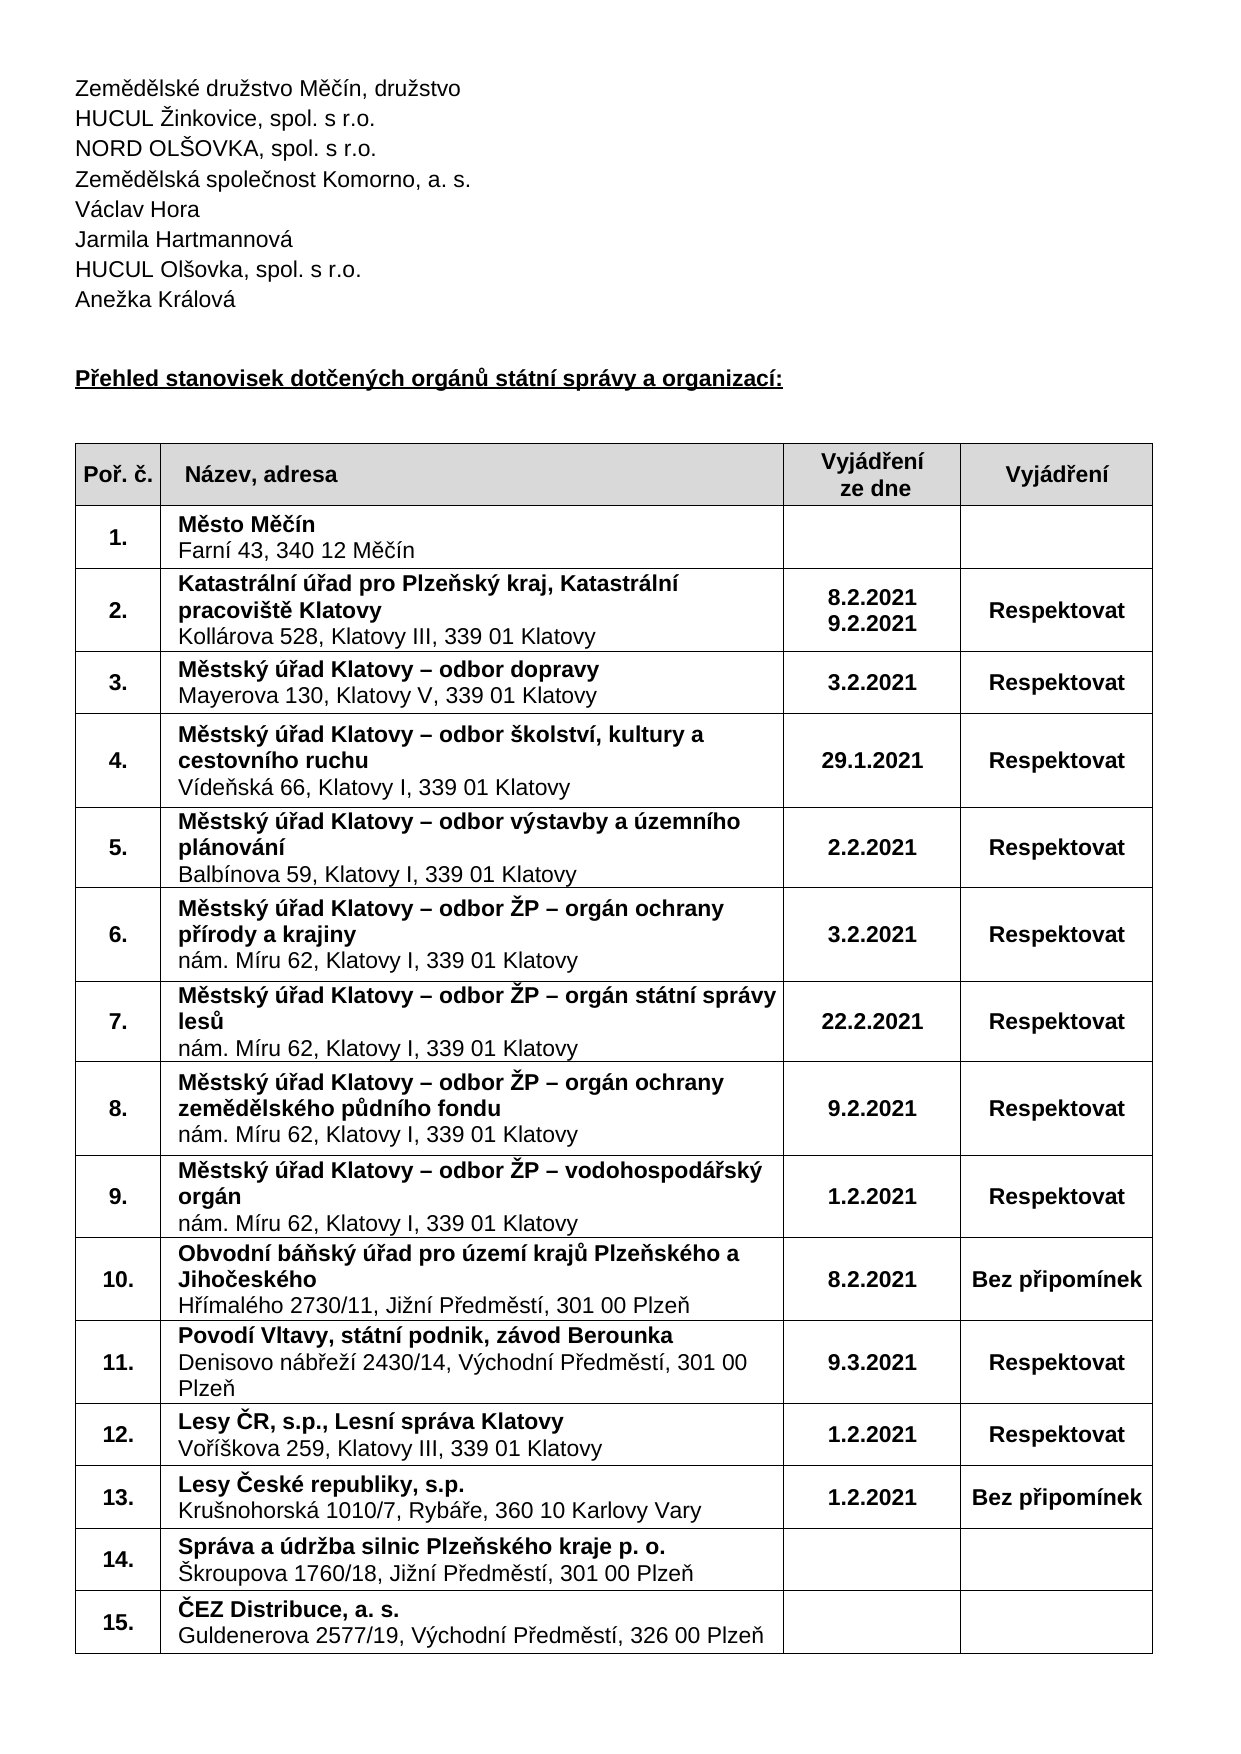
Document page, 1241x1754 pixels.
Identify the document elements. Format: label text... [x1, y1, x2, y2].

table_cell Bez připomínek [961, 1238, 1152, 1320]
text HUCUL Žinkovice, spol. s r.o. [75, 105, 1165, 132]
text HUCUL Olšovka, spol. s r.o. [75, 256, 1165, 283]
table_cell [784, 1529, 960, 1590]
table_header Vyjádření ze dne [784, 444, 960, 505]
table_cell 29.1.2021 [784, 714, 960, 807]
table_cell 2.2.2021 [784, 808, 960, 887]
table_cell Městský úřad Klatovy – odbor ŽP – vodohospodářský orgán nám. Míru 62, Klatovy I, 339 01 Klatovy [161, 1156, 783, 1237]
table_cell Městský úřad Klatovy – odbor dopravy Mayerova 130, Klatovy V, 339 01 Klatovy [161, 652, 783, 713]
table_cell 13. [76, 1466, 160, 1528]
table_cell 3.2.2021 [784, 888, 960, 981]
table_cell 2. [76, 569, 160, 651]
table_cell [784, 506, 960, 568]
table_cell [961, 506, 1152, 568]
table_cell 9.2.2021 [784, 1062, 960, 1154]
table_cell [784, 1591, 960, 1653]
table_cell Respektovat [961, 569, 1152, 651]
table_cell 4. [76, 714, 160, 807]
table_cell Městský úřad Klatovy – odbor ŽP – orgán státní správy lesů nám. Míru 62, Klatovy I, 339 01 Klatovy [161, 982, 783, 1061]
table_cell Katastrální úřad pro Plzeňský kraj, Katastrální pracoviště Klatovy Kollárova 528, Klatovy III, 339 01 Klatovy [161, 569, 783, 651]
table_cell Respektovat [961, 1062, 1152, 1154]
table_cell 8.2.2021 9.2.2021 [784, 569, 960, 651]
table_cell Respektovat [961, 888, 1152, 981]
table_cell Městský úřad Klatovy – odbor ŽP – orgán ochrany zemědělského půdního fondu nám. Míru 62, Klatovy I, 339 01 Klatovy [161, 1062, 783, 1154]
text NORD OLŠOVKA, spol. s r.o. [75, 135, 1165, 162]
text Václav Hora [75, 196, 1165, 222]
table_cell Respektovat [961, 714, 1152, 807]
table_cell 10. [76, 1238, 160, 1320]
text Anežka Králová [75, 286, 1165, 313]
text Zemědělská společnost Komorno, a. s. [75, 166, 1165, 192]
table_cell Městský úřad Klatovy – odbor ŽP – orgán ochrany přírody a krajiny nám. Míru 62, Klatovy I, 339 01 Klatovy [161, 888, 783, 981]
table_cell [961, 1591, 1152, 1653]
table_cell 9. [76, 1156, 160, 1237]
table_header Název, adresa [161, 444, 783, 505]
table_cell 15. [76, 1591, 160, 1653]
table_cell 3. [76, 652, 160, 713]
text Zemědělské družstvo Měčín, družstvo [75, 75, 1165, 101]
text Přehled stanovisek dotčených orgánů státní správy a organizací: [75, 364, 1165, 391]
table_cell 9.3.2021 [784, 1321, 960, 1403]
table_cell Lesy České republiky, s.p. Krušnohorská 1010/7, Rybáře, 360 10 Karlovy Vary [161, 1466, 783, 1528]
text Jarmila Hartmannová [75, 226, 1165, 252]
table_cell 8.2.2021 [784, 1238, 960, 1320]
table_cell 8. [76, 1062, 160, 1154]
table_cell Respektovat [961, 982, 1152, 1061]
table_cell 14. [76, 1529, 160, 1590]
table_cell ČEZ Distribuce, a. s. Guldenerova 2577/19, Východní Předměstí, 326 00 Plzeň [161, 1591, 783, 1653]
table_cell Respektovat [961, 808, 1152, 887]
table_cell Správa a údržba silnic Plzeňského kraje p. o. Škroupova 1760/18, Jižní Předměstí, 301 00 Plzeň [161, 1529, 783, 1590]
table_cell Městský úřad Klatovy – odbor výstavby a územního plánování Balbínova 59, Klatovy I, 339 01 Klatovy [161, 808, 783, 887]
table_cell 1.2.2021 [784, 1466, 960, 1528]
table_header Vyjádření [961, 444, 1152, 505]
table_cell Respektovat [961, 1321, 1152, 1403]
table_cell Povodí Vltavy, státní podnik, závod Berounka Denisovo nábřeží 2430/14, Východní Předměstí, 301 00 Plzeň [161, 1321, 783, 1403]
table_cell 1. [76, 506, 160, 568]
table_cell Město Měčín Farní 43, 340 12 Měčín [161, 506, 783, 568]
table_cell 12. [76, 1404, 160, 1465]
table_cell Respektovat [961, 1404, 1152, 1465]
table_cell 5. [76, 808, 160, 887]
table_cell 7. [76, 982, 160, 1061]
table_cell 3.2.2021 [784, 652, 960, 713]
table_cell 1.2.2021 [784, 1404, 960, 1465]
table_cell 6. [76, 888, 160, 981]
table_cell 22.2.2021 [784, 982, 960, 1061]
table_cell Respektovat [961, 1156, 1152, 1237]
table_cell 1.2.2021 [784, 1156, 960, 1237]
table_cell Městský úřad Klatovy – odbor školství, kultury a cestovního ruchu Vídeňská 66, Klatovy I, 339 01 Klatovy [161, 714, 783, 807]
table_cell Bez připomínek [961, 1466, 1152, 1528]
table_header Poř. č. [76, 444, 160, 505]
table_cell Respektovat [961, 652, 1152, 713]
table_cell Obvodní báňský úřad pro území krajů Plzeňského a Jihočeského Hřímalého 2730/11, Jižní Předměstí, 301 00 Plzeň [161, 1238, 783, 1320]
table_cell [961, 1529, 1152, 1590]
table_cell 11. [76, 1321, 160, 1403]
table_cell Lesy ČR, s.p., Lesní správa Klatovy Voříškova 259, Klatovy III, 339 01 Klatovy [161, 1404, 783, 1465]
